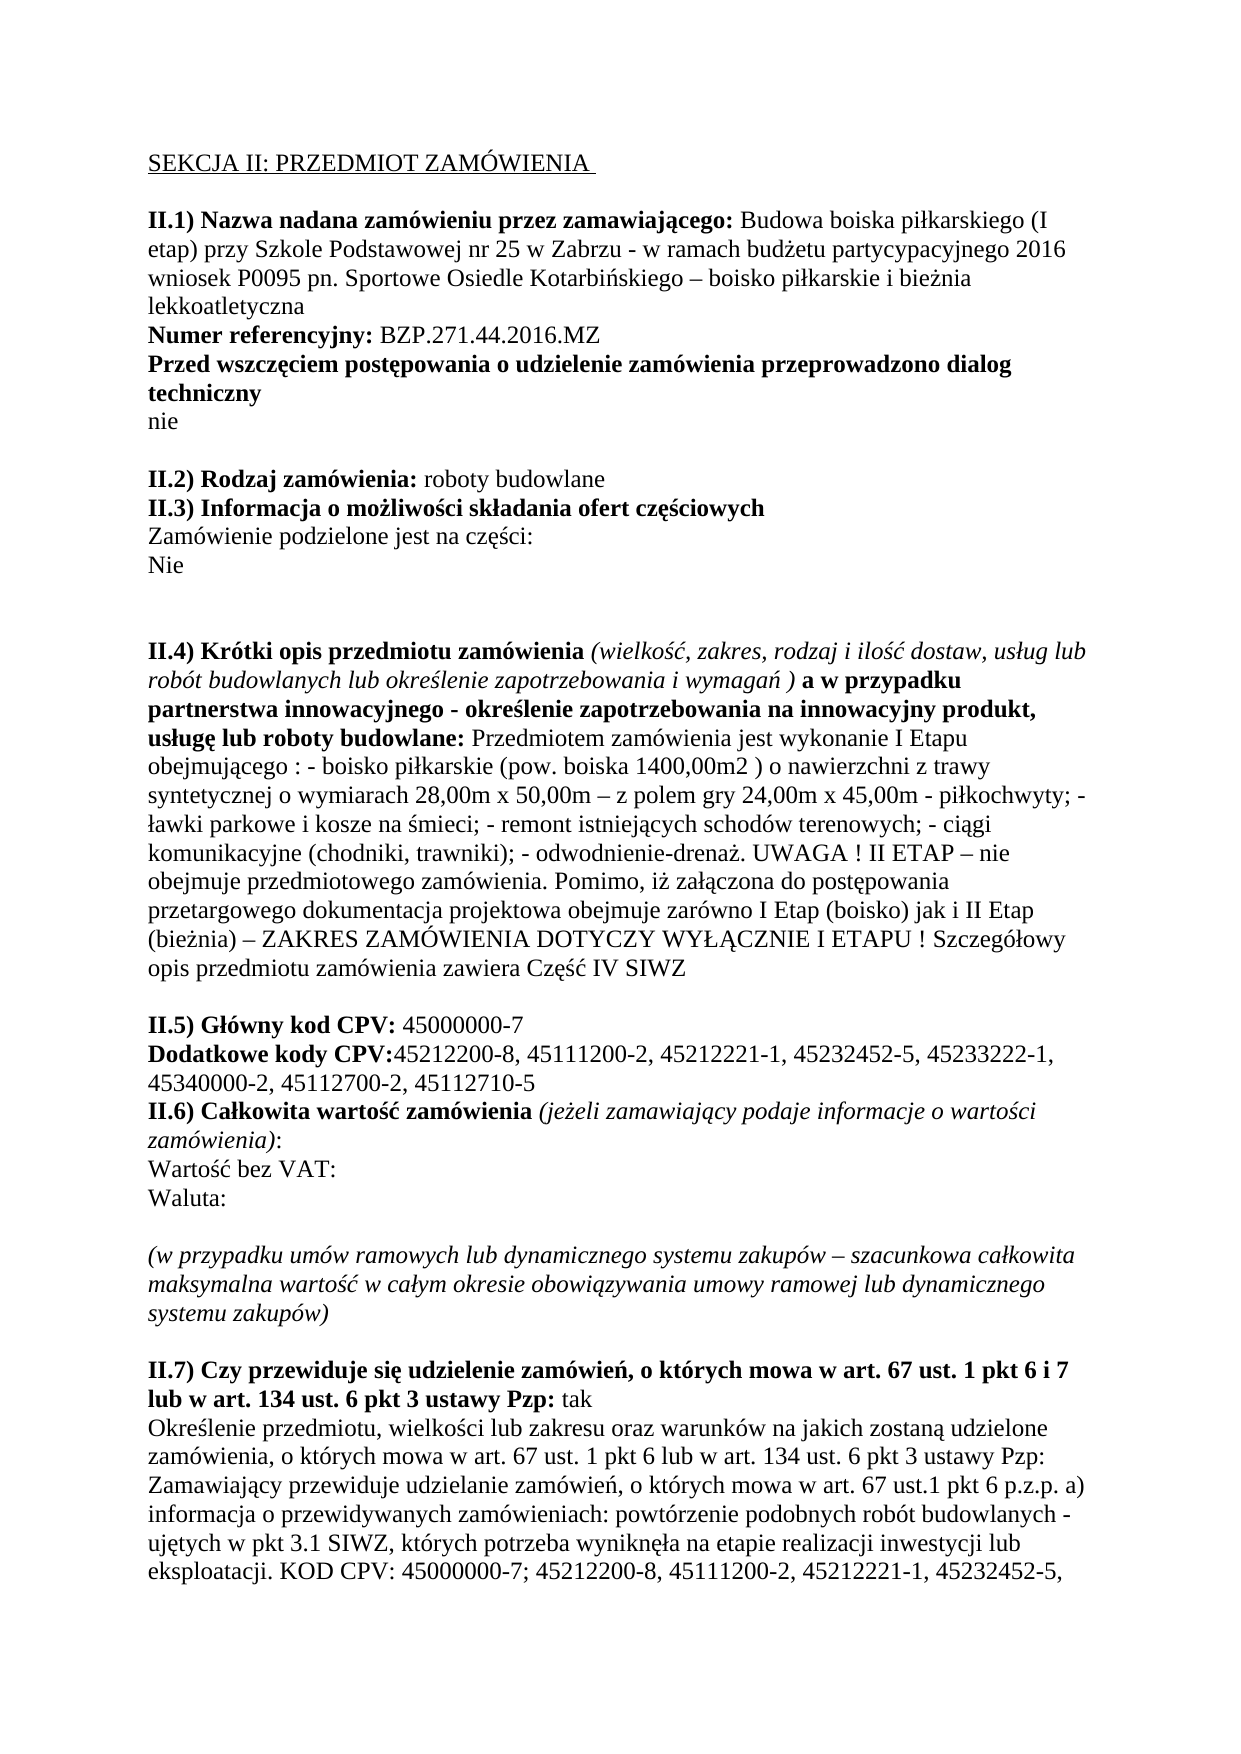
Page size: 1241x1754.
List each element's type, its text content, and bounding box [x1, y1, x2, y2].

text II.4) Krótki opis przedmiotu zamówienia (wielkość, zakres, rodzaj i ilość dostaw, usług lub robót budowlanych lub określenie zapotrzebowania i wymagań ) a w przypadku partnerstwa innowacyjnego - określenie zapotrzebowania na innowacyjny produkt, usługę lub roboty budowlane: Przedmiotem zamówienia jest wykonanie I Etapu obejmującego : - boisko piłkarskie (pow. boiska 1400,00m2 ) o nawierzchni z trawy syntetycznej o wymiarach 28,00m x 50,00m – z polem gry 24,00m x 45,00m - piłkochwyty; - ławki parkowe i kosze na śmieci; - remont istniejących schodów terenowych; - ciągi komunikacyjne (chodniki, trawniki); - odwodnienie-drenaż. UWAGA ! II ETAP – nie obejmuje przedmiotowego zamówienia. Pomimo, iż załączona do postępowania przetargowego dokumentacja projektowa obejmuje zarówno I Etap (boisko) jak i II Etap (bieżnia) – ZAKRES ZAMÓWIENIA DOTYCZY WYŁĄCZNIE I ETAPU ! Szczegółowy opis przedmiotu zamówienia zawiera Część IV SIWZ II.5) Główny kod CPV: 45000000-7 Dodatkowe kody CPV:45212200-8, 45111200-2, 45212221-1, 45232452-5, 45233222-1, 45340000-2, 45112700-2, 45112710-5 II.6) Całkowita wartość zamówienia (jeżeli zamawiający podaje informacje o wartości zamówienia): Wartość bez VAT: Waluta: [148, 579, 1093, 1211]
text SEKCJA II: PRZEDMIOT ZAMÓWIENIA [148, 148, 1093, 176]
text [148, 1326, 1093, 1585]
text Nie [148, 550, 1093, 579]
text II.1) Nazwa nadana zamówieniu przez zamawiającego: Budowa boiska piłkarskiego (I etap) przy Szkole Podstawowej nr 25 w Zabrzu - w ramach budżetu partycypacyjnego 2016 wniosek P0095 pn. Sportowe Osiedle Kotarbińskiego – boisko piłkarskie i bieżnia lekkoatletyczna Numer referencyjny: BZP.271.44.2016.MZ Przed wszczęciem postępowania o udzielenie zamówienia przeprowadzono dialog techniczny [148, 176, 1093, 406]
text (w przypadku umów ramowych lub dynamicznego systemu zakupów – szacunkowa całkowita maksymalna wartość w całym okresie obowiązywania umowy ramowej lub dynamicznego systemu zakupów) [148, 1211, 1093, 1326]
text II.2) Rodzaj zamówienia: roboty budowlane II.3) Informacja o możliwości składania ofert częściowych Zamówienie podzielone jest na części: [148, 435, 1093, 550]
text nie [148, 406, 1093, 435]
